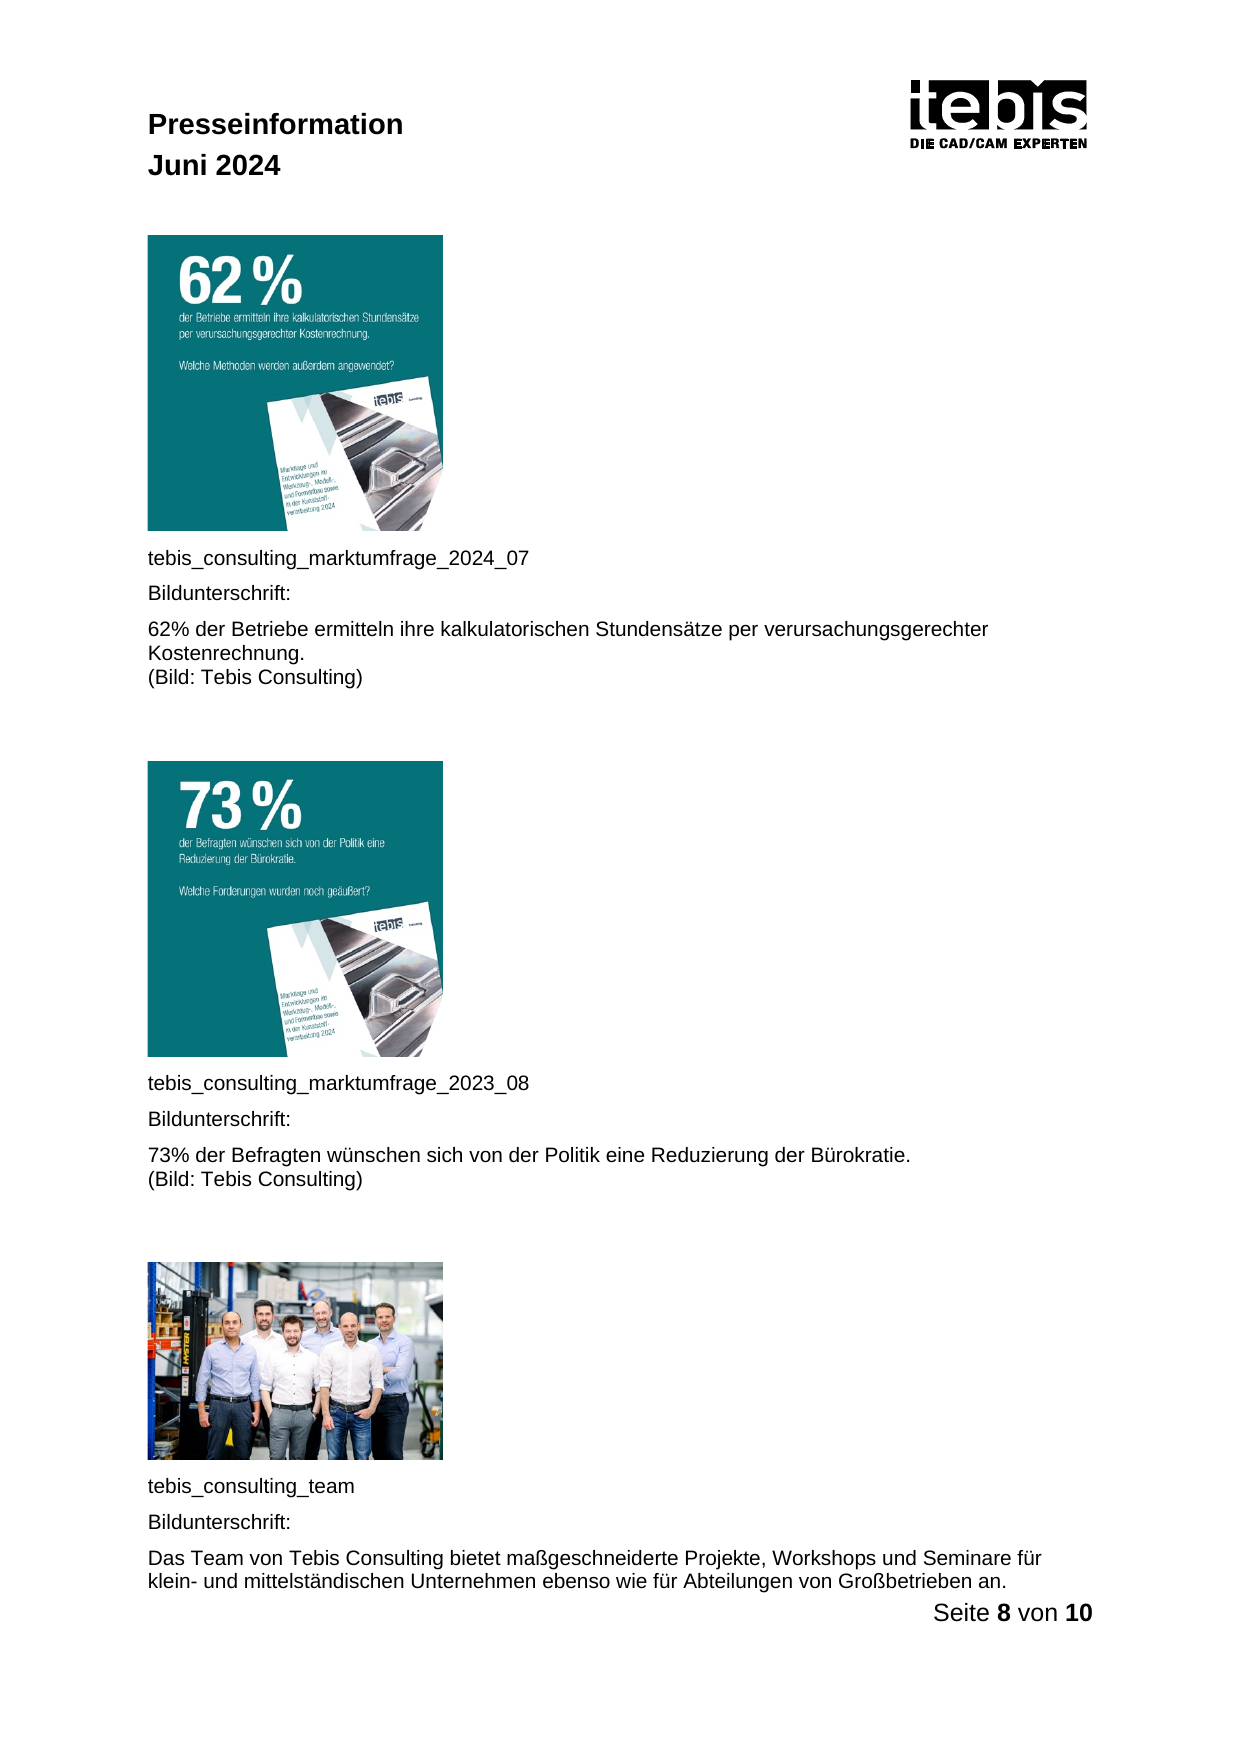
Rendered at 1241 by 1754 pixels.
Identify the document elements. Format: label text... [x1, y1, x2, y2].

text 73% der Befragten wünschen sich von der Politik eine Reduzierung der Bürokratie. [148, 1142, 1093, 1166]
picture [147, 761, 443, 1057]
text (Bild: Tebis Consulting) [148, 665, 1093, 689]
picture [147, 235, 443, 531]
text Das Team von Tebis Consulting bietet maßgeschneiderte Projekte, Workshops und Seminare für klein- und mittelständischen Unternehmen ebenso wie für Abteilungen von Großbetrieben an. [148, 1545, 1093, 1593]
text tebis_consulting_marktumfrage_2024_07 [148, 545, 1093, 569]
text Bildunterschrift: [148, 581, 1093, 605]
picture [147, 1262, 443, 1460]
text tebis_consulting_team [148, 1473, 1093, 1497]
text 62% der Betriebe ermitteln ihre kalkulatorischen Stundensätze per verursachungsgerechter Kostenrechnung. [148, 617, 1093, 665]
text tebis_consulting_marktumfrage_2023_08 [148, 1071, 1093, 1094]
text Bildunterschrift: [148, 1107, 1093, 1131]
text Bildunterschrift: [148, 1509, 1093, 1533]
text (Bild: Tebis Consulting) [148, 1166, 1093, 1190]
